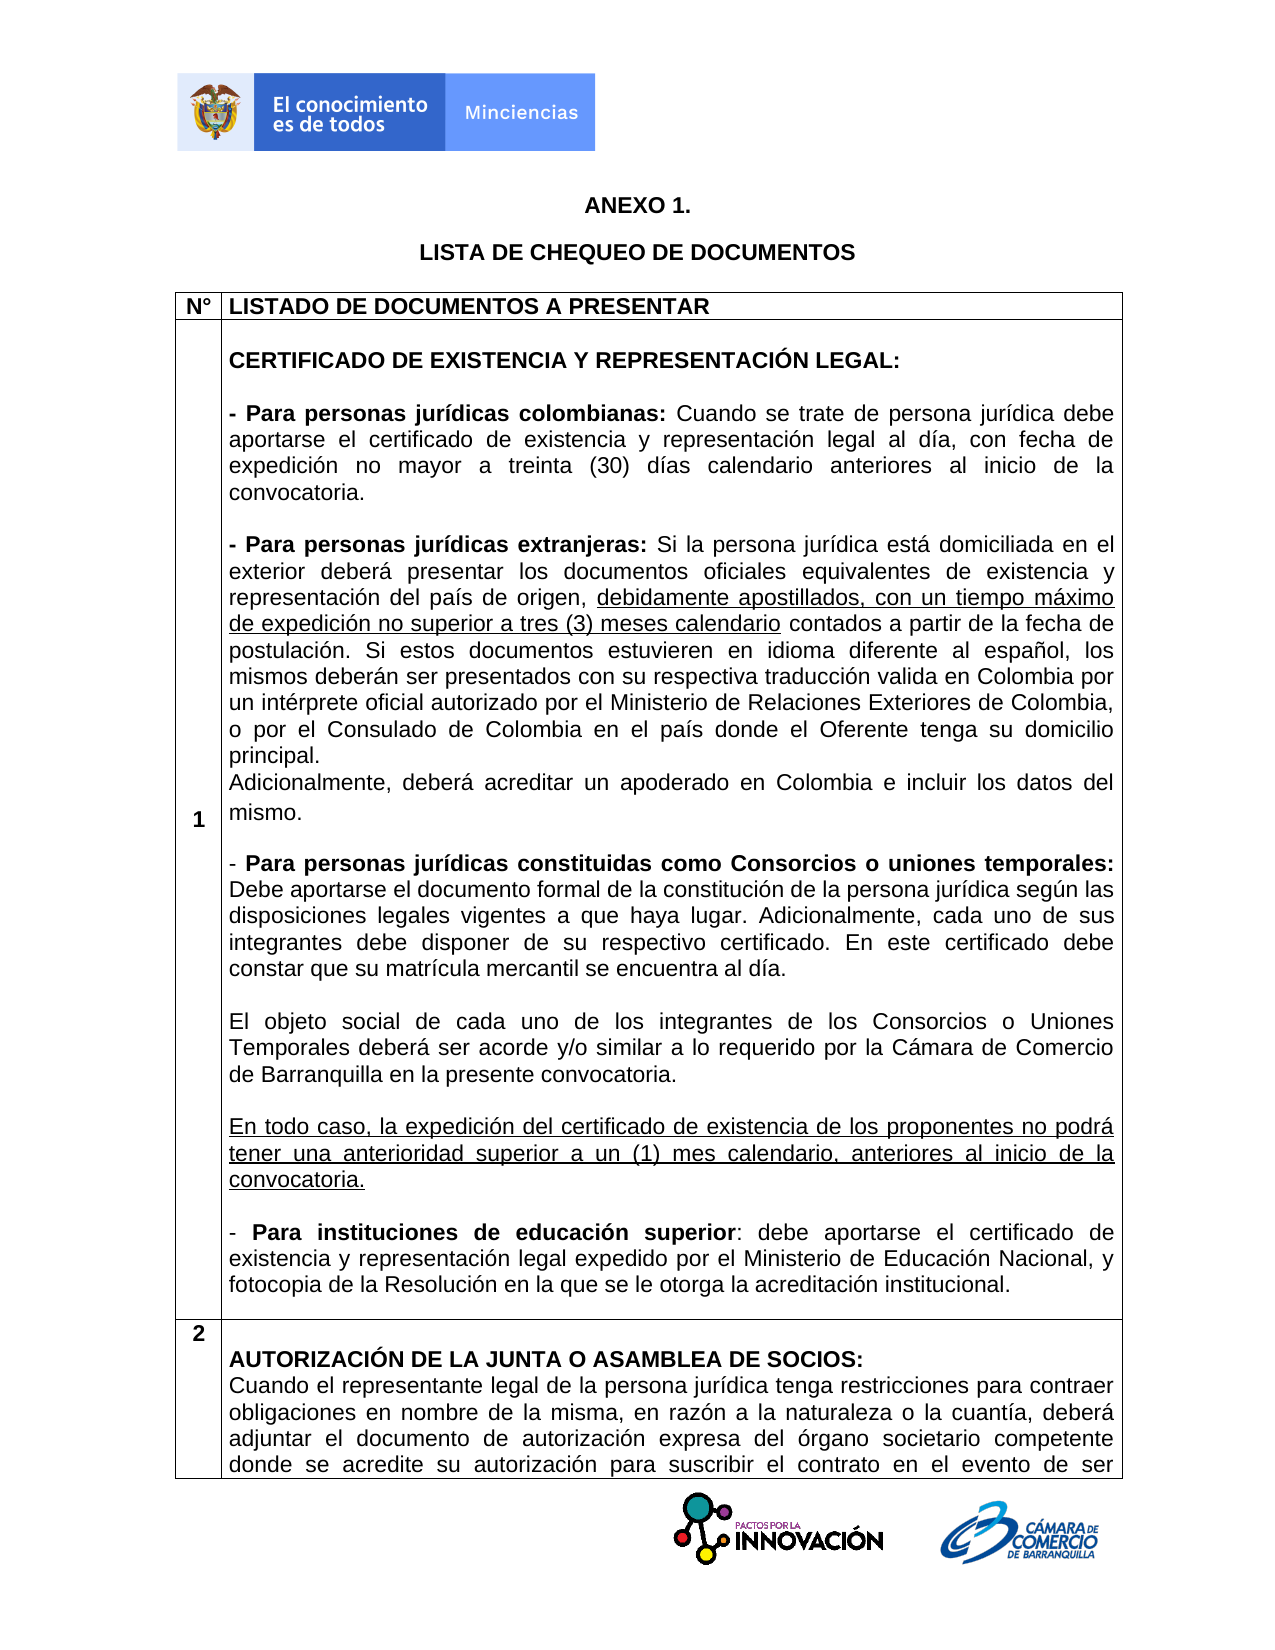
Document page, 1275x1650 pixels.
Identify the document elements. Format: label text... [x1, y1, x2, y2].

table_header LISTADO DE DOCUMENTOS A PRESENTAR [222, 293, 1122, 319]
subtitle ANEXO 1. [177, 192, 1098, 218]
picture [935, 1495, 1107, 1582]
table_cell 1 [176, 320, 221, 1318]
subtitle LISTA DE CHEQUEO DE DOCUMENTOS [177, 239, 1098, 266]
table_header N° [176, 293, 221, 319]
table_cell CERTIFICADO DE EXISTENCIA Y REPRESENTACIÓN LEGAL: - Para personas jurídicas colombianas: Cuando se trate de persona jurídica debe aportarse el certificado de existencia y representación legal al día, con fecha de expedición no mayor a treinta (30) días calendario anteriores al inicio de la convocatoria. - Para personas jurídicas extranjeras: Si la persona jurídica está domiciliada en el exterior deberá presentar los documentos oficiales equivalentes de existencia y representación del país de origen, debidamente apostillados, con un tiempo máximo de expedición no superior a tres (3) meses calendario contados a partir de la fecha de postulación. Si estos documentos estuvieren en idioma diferente al español, los mismos deberán ser presentados con su respectiva traducción valida en Colombia por un intérprete oficial autorizado por el Ministerio de Relaciones Exteriores de Colombia, o por el Consulado de Colombia en el país donde el Oferente tenga su domicilio principal. Adicionalmente, deberá acreditar un apoderado en Colombia e incluir los datos del mismo. - Para personas jurídicas constituidas como Consorcios o uniones temporales: Debe aportarse el documento formal de la constitución de la persona jurídica según las disposiciones legales vigentes a que haya lugar. Adicionalmente, cada uno de sus integrantes debe disponer de su respectivo certificado. En este certificado debe constar que su matrícula mercantil se encuentra al día. El objeto social de cada uno de los integrantes de los Consorcios o Uniones Temporales deberá ser acorde y/o similar a lo requerido por la Cámara de Comercio de Barranquilla en la presente convocatoria. En todo caso, la expedición del certificado de existencia de los proponentes no podrá tener una anterioridad superior a un (1) mes calendario, anteriores al inicio de la convocatoria. - Para instituciones de educación superior: debe aportarse el certificado de existencia y representación legal expedido por el Ministerio de Educación Nacional, y fotocopia de la Resolución en la que se le otorga la acreditación institucional. [222, 320, 1122, 1318]
table_cell 2 [176, 1320, 221, 1478]
picture [177, 73, 596, 151]
picture [671, 1491, 886, 1567]
